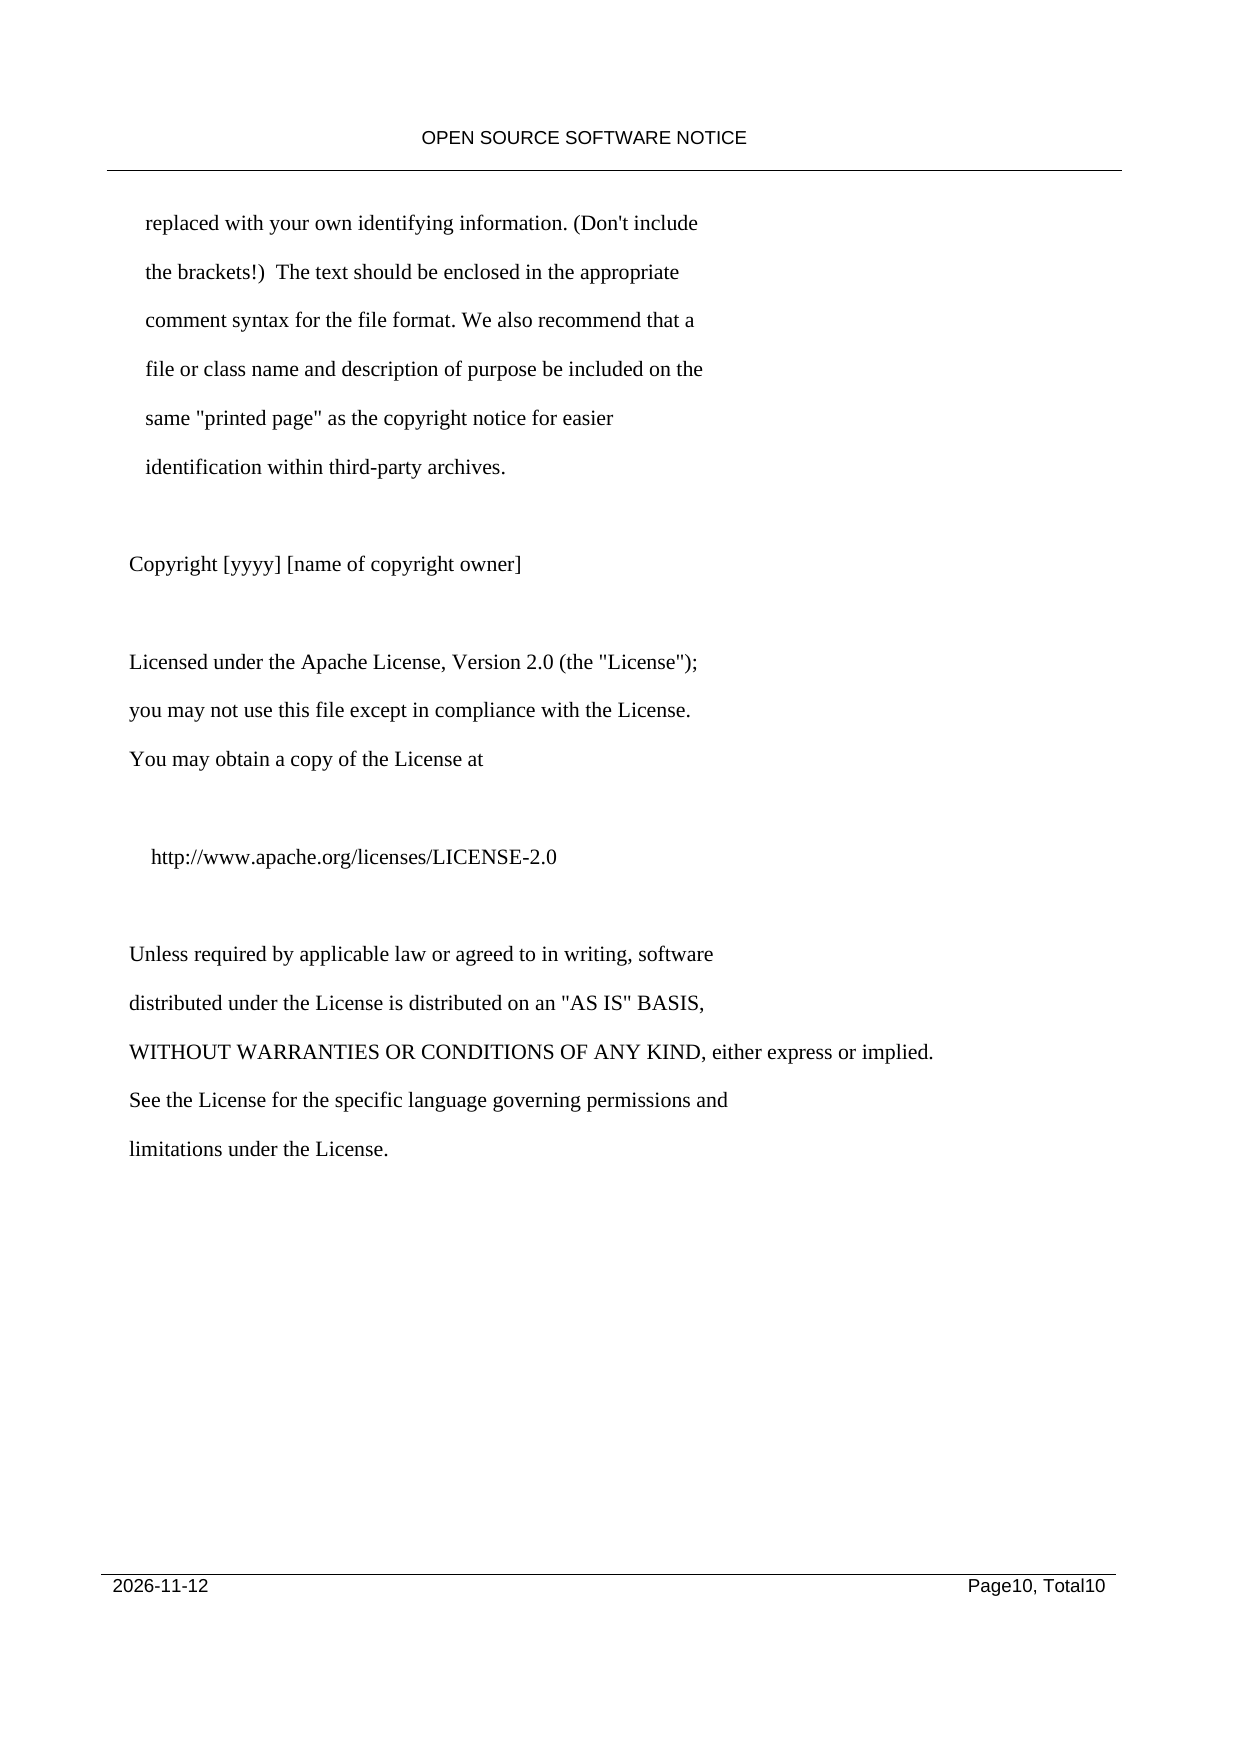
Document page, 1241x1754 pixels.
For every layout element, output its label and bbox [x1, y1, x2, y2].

text [112, 206, 1128, 1165]
